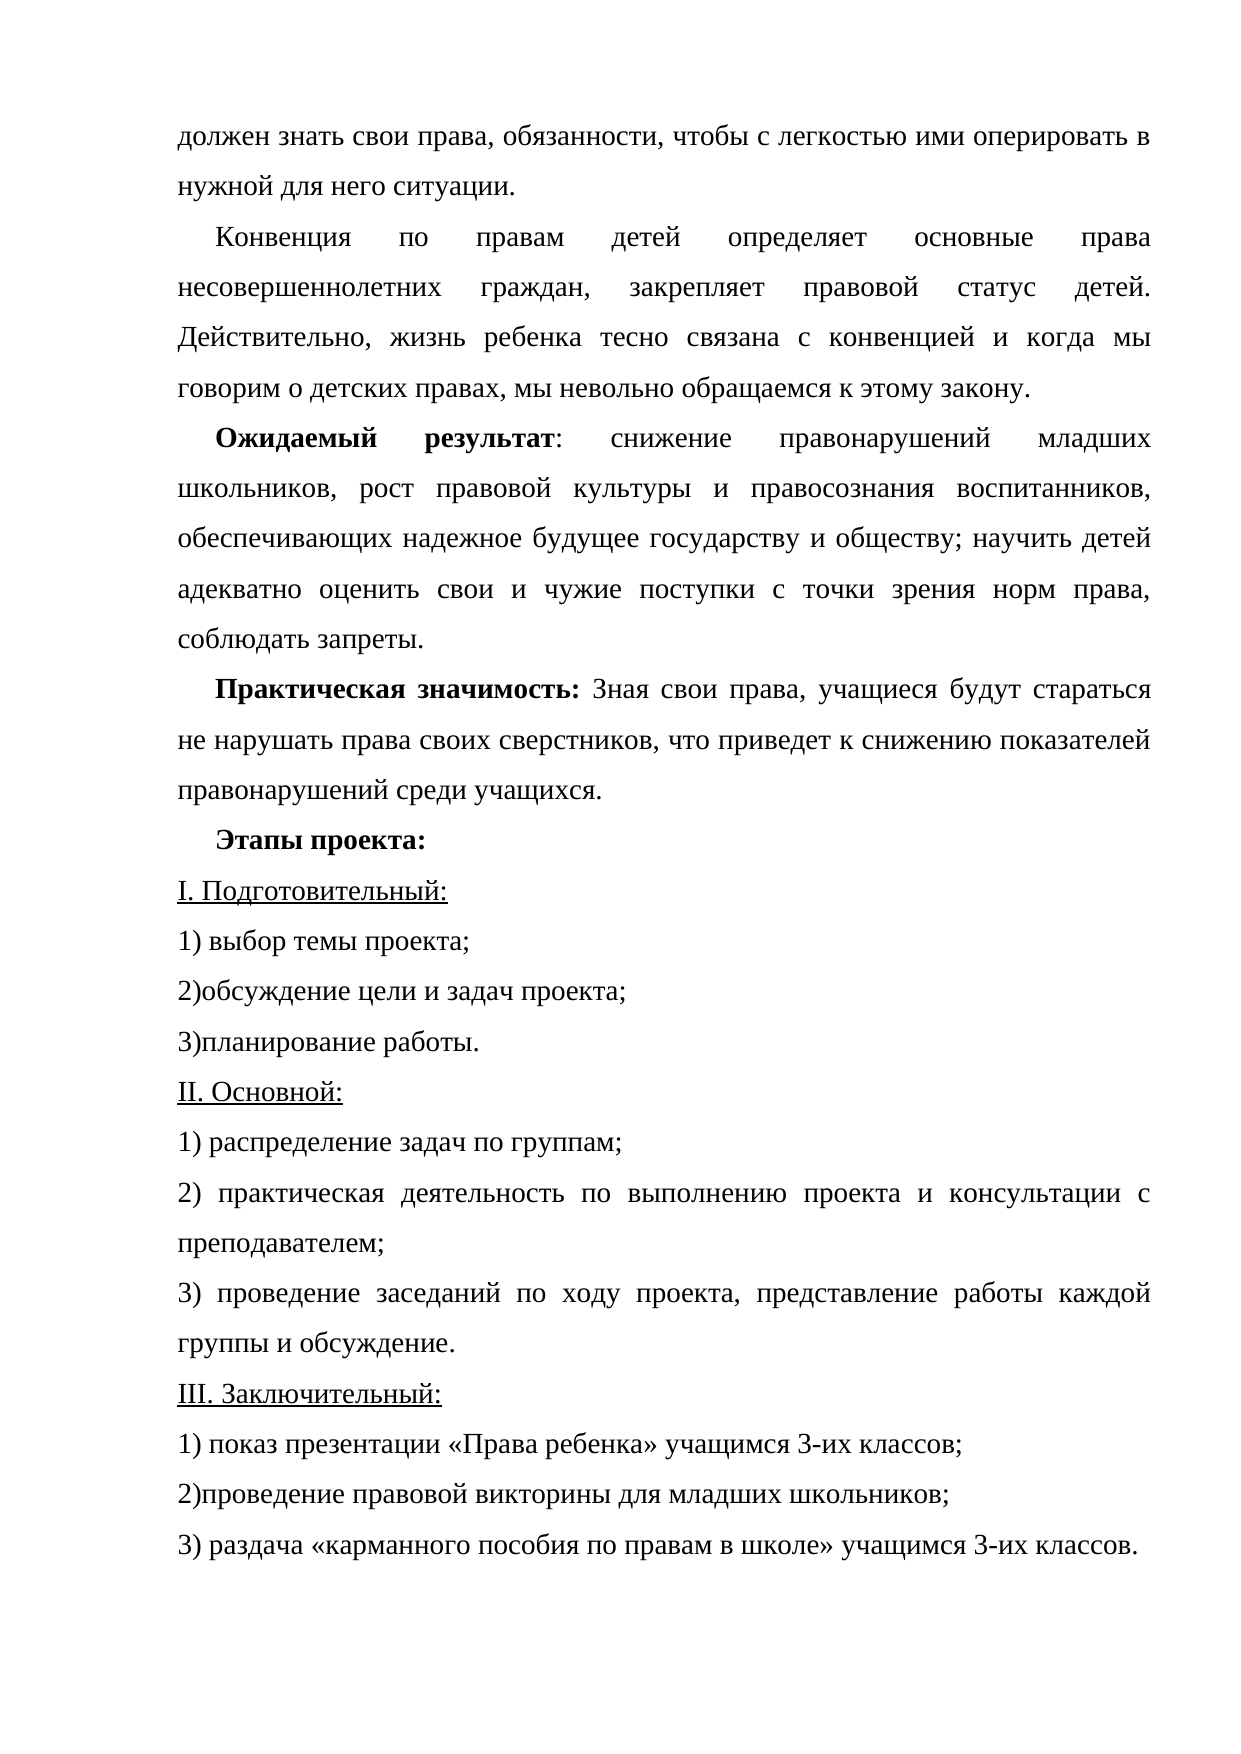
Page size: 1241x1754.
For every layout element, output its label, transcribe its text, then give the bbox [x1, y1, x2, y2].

text Конвенция по правам детей определяет основные права несовершеннолетних граждан, закрепляет правовой статус детей. Действительно, жизнь ребенка тесно связана с конвенцией и когда мы говорим о детских правах, мы невольно обращаемся к этому закону. [177, 219, 1152, 403]
text 1) показ презентации «Права ребенка» учащимся 3-их классов; [177, 1426, 1152, 1460]
text Практическая значимость: Зная свои права, учащиеся будут стараться не нарушать права своих сверстников, что приведет к снижению показателей правонарушений среди учащихся. [177, 672, 1152, 806]
text 1) распределение задач по группам; [177, 1124, 1152, 1158]
text I. Подготовительный: [177, 873, 1152, 906]
text II. Основной: [177, 1074, 1152, 1108]
text III. Заключительный: [177, 1376, 1152, 1409]
text 1) выбор темы проекта; [177, 923, 1152, 957]
text 3)планирование работы. [177, 1024, 1152, 1057]
text Этапы проекта: [177, 822, 1152, 856]
text 3) раздача «карманного пособия по правам в школе» учащимся 3-их классов. [177, 1527, 1152, 1560]
text 3) проведение заседаний по ходу проекта, представление работы каждой группы и обсуждение. [177, 1275, 1152, 1359]
text 2)проведение правовой викторины для младших школьников; [177, 1477, 1152, 1510]
text 2) практическая деятельность по выполнению проекта и консультации с преподавателем; [177, 1175, 1152, 1258]
text 2)обсуждение цели и задач проекта; [177, 973, 1152, 1007]
text Ожидаемый результат: снижение правонарушений младших школьников, рост правовой культуры и правосознания воспитанников, обеспечивающих надежное будущее государству и обществу; научить детей адекватно оценить свои и чужие поступки с точки зрения норм права, соблюдать запреты. [177, 420, 1152, 655]
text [177, 118, 1152, 202]
